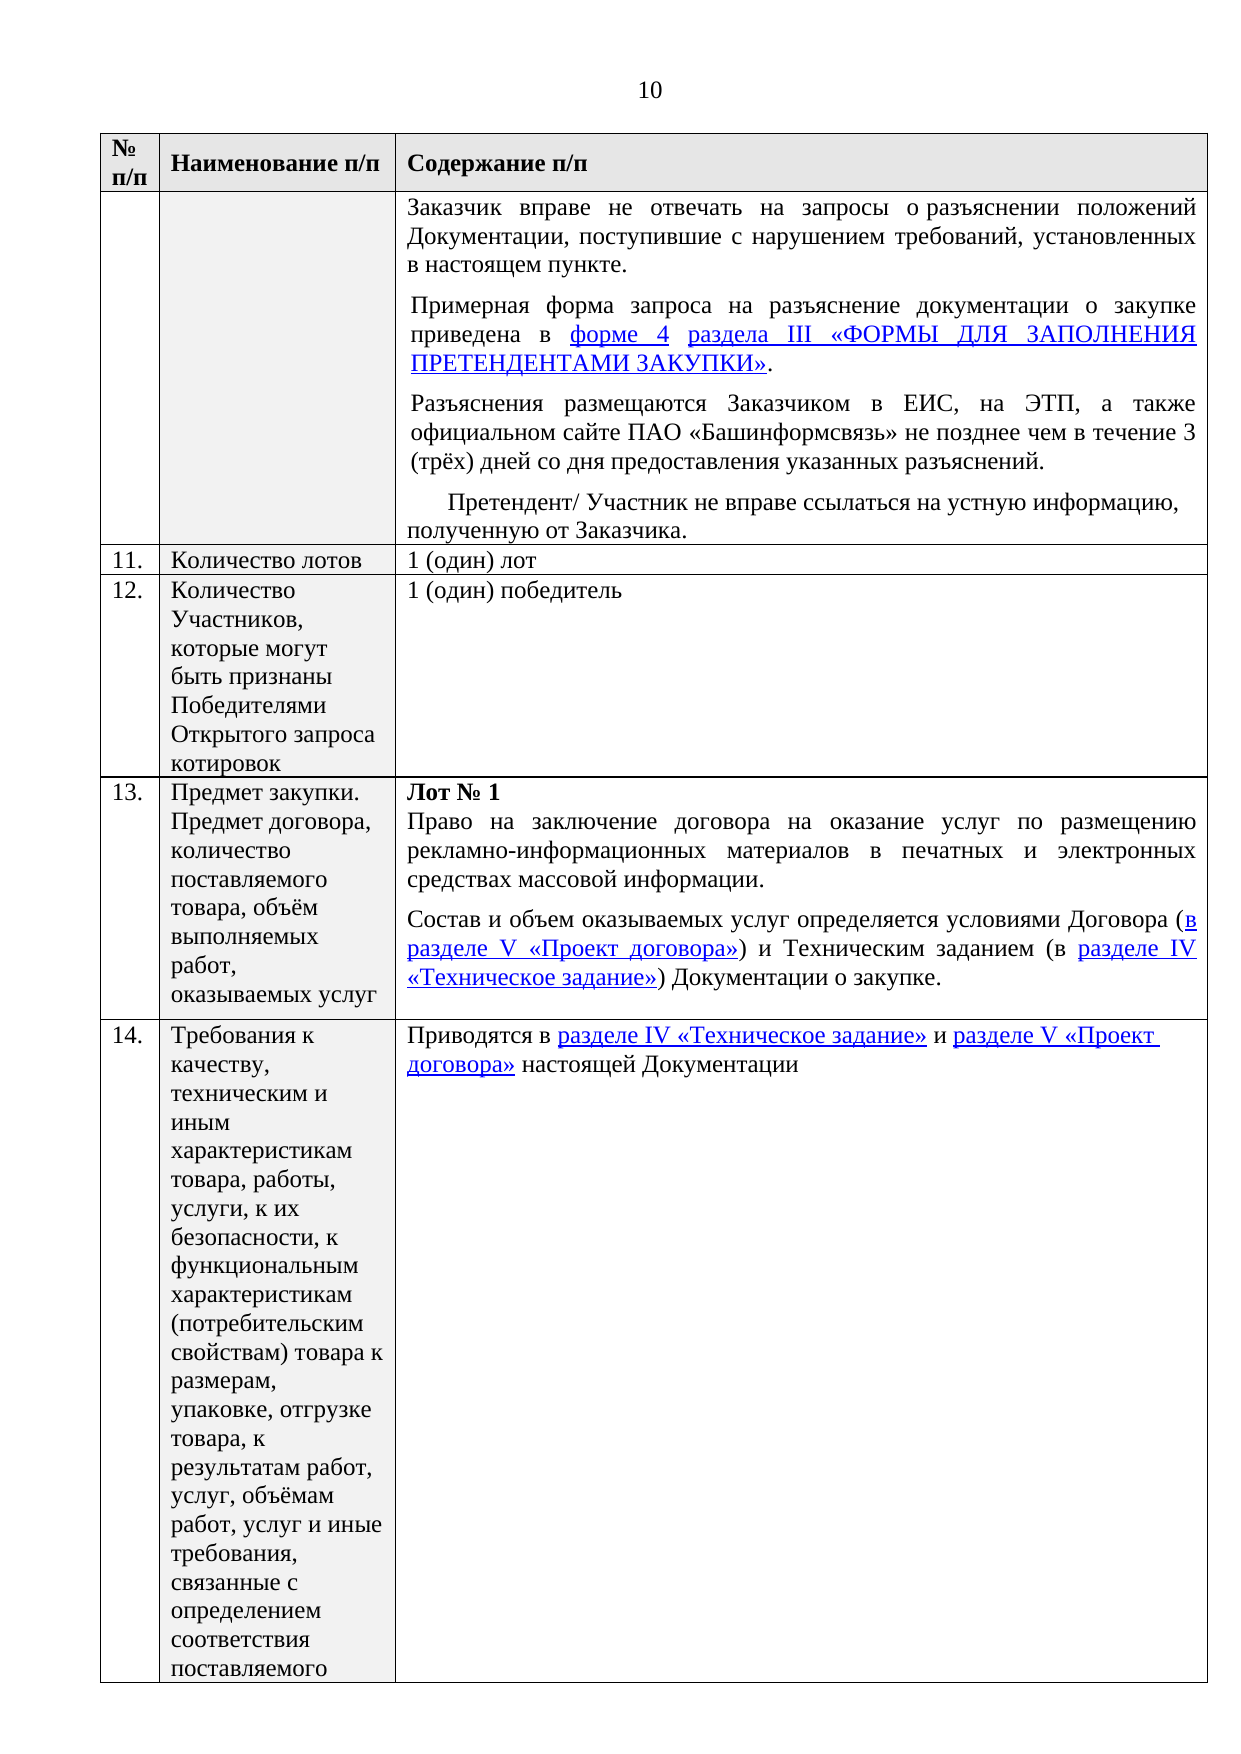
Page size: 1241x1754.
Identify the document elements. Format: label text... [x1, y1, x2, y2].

table_cell [101, 778, 159, 1019]
table_cell Лот № 1 Право на заключение договора на оказание услуг по размещению рекламно-информационных материалов в печатных и электронных средствах массовой информации. Состав и объем оказываемых услуг определяется условиями Договора (в разделе V «Проект договора») и Техническим заданием (в разделе IV «Техническое задание») Документации о закупке. [396, 778, 1207, 1019]
table_header Содержание п/п [396, 134, 1207, 191]
table_cell [101, 575, 159, 776]
table_header № п/п [101, 134, 159, 191]
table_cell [396, 192, 1207, 544]
table_cell 1 (один) победитель [396, 575, 1207, 776]
table_header Наименование п/п [160, 134, 395, 191]
table_cell Количество Участников, которые могут быть признаны Победителями Открытого запроса котировок [160, 575, 395, 776]
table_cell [160, 1020, 395, 1682]
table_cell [160, 192, 395, 544]
table_cell [101, 545, 159, 574]
table_cell Предмет закупки. Предмет договора, количество поставляемого товара, объём выполняемых работ, оказываемых услуг [160, 778, 395, 1019]
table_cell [396, 1020, 1207, 1682]
table_cell Количество лотов [160, 545, 395, 574]
table_cell [101, 1020, 159, 1682]
table_cell [101, 192, 159, 544]
table_cell 1 (один) лот [396, 545, 1207, 574]
